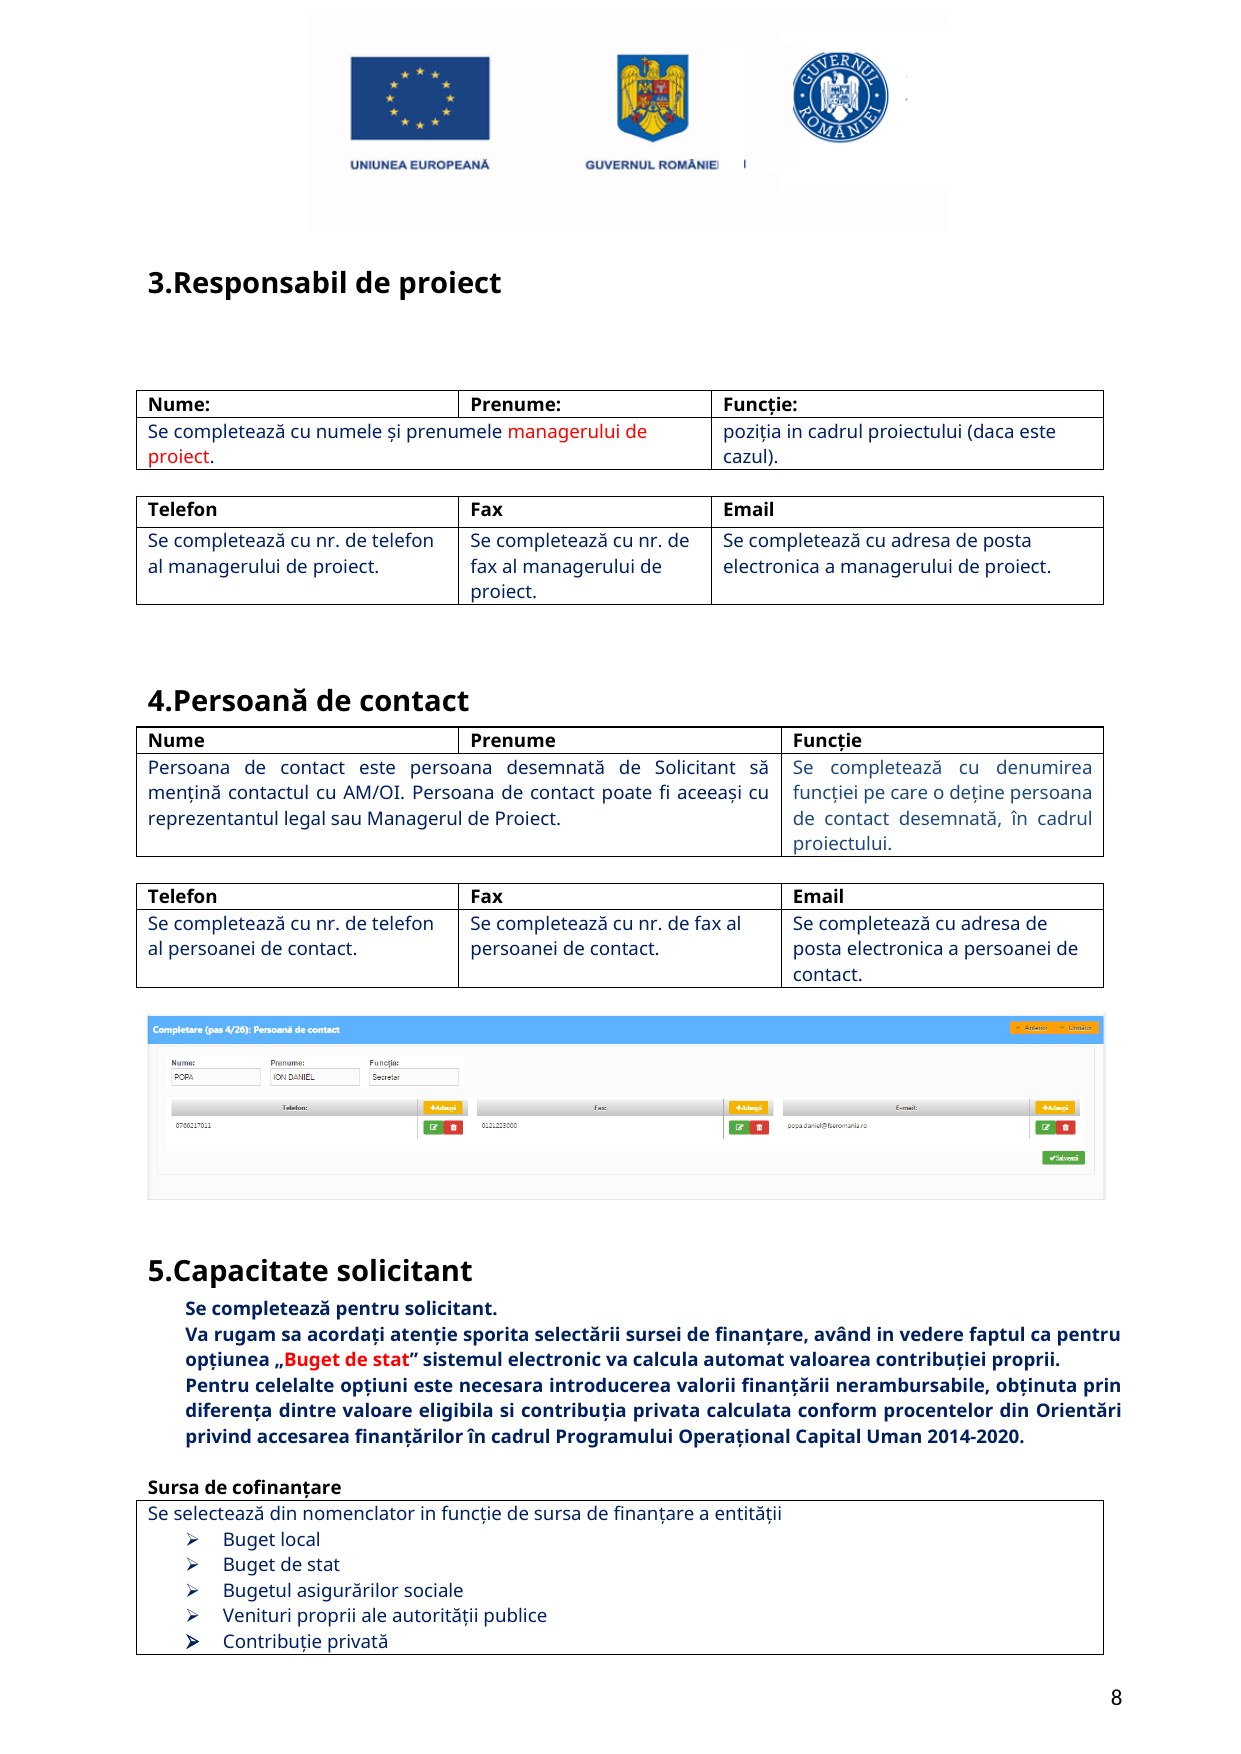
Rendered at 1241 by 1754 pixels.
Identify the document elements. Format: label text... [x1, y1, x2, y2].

table_header Nume [137, 728, 458, 753]
table_header Prenume: [459, 391, 711, 417]
table_header Email [782, 884, 1103, 909]
table_cell Se completează cu nr. de fax al managerului de proiect. [459, 528, 711, 604]
table_header Nume: [137, 391, 458, 417]
list Va rugam sa acordați atenție sporita selectării sursei de finanţare, având in vedere faptul ca pentru opțiunea „Buget de stat” sistemul electronic va calcula automat valoarea contribuției proprii. [185, 1321, 1122, 1372]
subtitle 4.Persoană de contact [148, 681, 1122, 720]
table_header Telefon [137, 884, 458, 909]
table_header Email [712, 497, 1103, 527]
table_header Fax [459, 884, 781, 909]
table_cell Se completează cu adresa de posta electronica a managerului de proiect. [712, 528, 1103, 604]
table_header Funcție: [712, 391, 1103, 417]
table_cell poziția in cadrul proiectului (daca este cazul). [712, 418, 1103, 469]
text Sursa de cofinanțare [148, 1474, 1122, 1499]
subtitle 5.Capacitate solicitant [148, 1250, 1122, 1289]
list Pentru celelalte opțiuni este necesara introducerea valorii finanțării nerambursabile, obținuta prin diferența dintre valoare eligibila si contribuţia privata calculata conform procentelor din Orientări privind accesarea finanțărilor în cadrul Programului Operațional Capital Uman 2014-2020. [185, 1372, 1122, 1448]
subtitle 3.Responsabil de proiect [148, 262, 1122, 302]
table_cell Se completează cu adresa de posta electronica a persoanei de contact. [782, 910, 1103, 987]
table_header Telefon [137, 497, 458, 527]
table_header Funcție [782, 728, 1103, 753]
table_header Fax [459, 497, 711, 527]
table_cell Se completează cu nr. de fax al persoanei de contact. [459, 910, 781, 987]
list Se completează pentru solicitant. [185, 1295, 1122, 1321]
table_header Prenume [459, 728, 781, 753]
picture [309, 11, 950, 230]
table_cell Se completează cu denumirea funcției pe care o deține persoana de contact desemnată, în cadrul proiectului. [782, 754, 1103, 856]
table_header Se selectează din nomenclator in funcție de sursa de finanţare a entității Buget local Buget de stat Bugetul asigurărilor sociale Venituri proprii ale autorității publice Contribuție privată [137, 1501, 1103, 1654]
picture [147, 1013, 1106, 1200]
table_cell Se completează cu nr. de telefon al managerului de proiect. [137, 528, 458, 604]
table_cell Se completează cu nr. de telefon al persoanei de contact. [137, 910, 458, 987]
table_cell Se completează cu numele și prenumele managerului de proiect. [137, 418, 711, 469]
table_cell Persoana de contact este persoana desemnată de Solicitant să mențină contactul cu AM/OI. Persoana de contact poate fi aceeași cu reprezentantul legal sau Managerul de Proiect. [137, 754, 781, 856]
